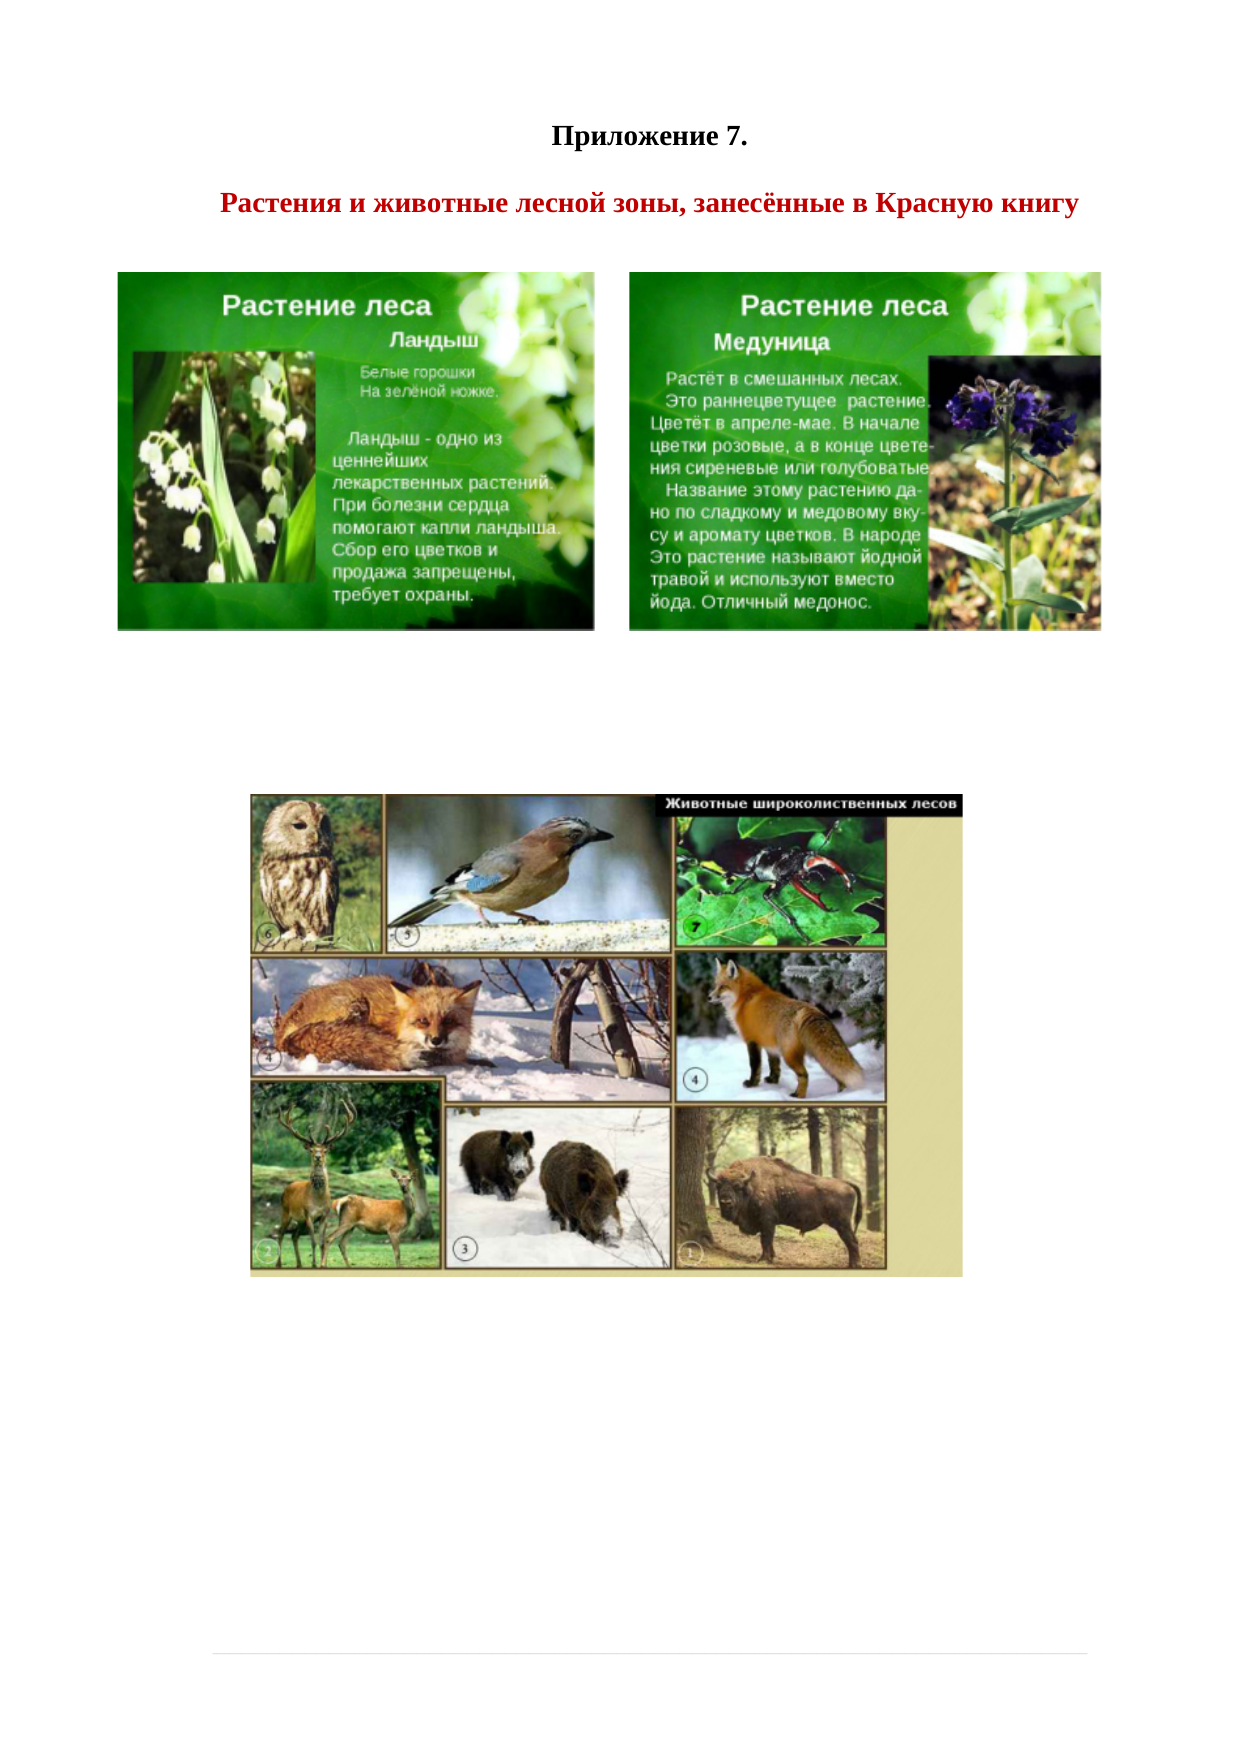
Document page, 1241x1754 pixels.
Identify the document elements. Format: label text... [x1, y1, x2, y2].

picture [117, 272, 595, 631]
text Приложение 7. [118, 118, 1181, 152]
text Растения и животные лесной зоны, занесённые в Красную книгу [118, 185, 1181, 219]
picture [250, 794, 963, 1277]
picture [629, 272, 1102, 631]
